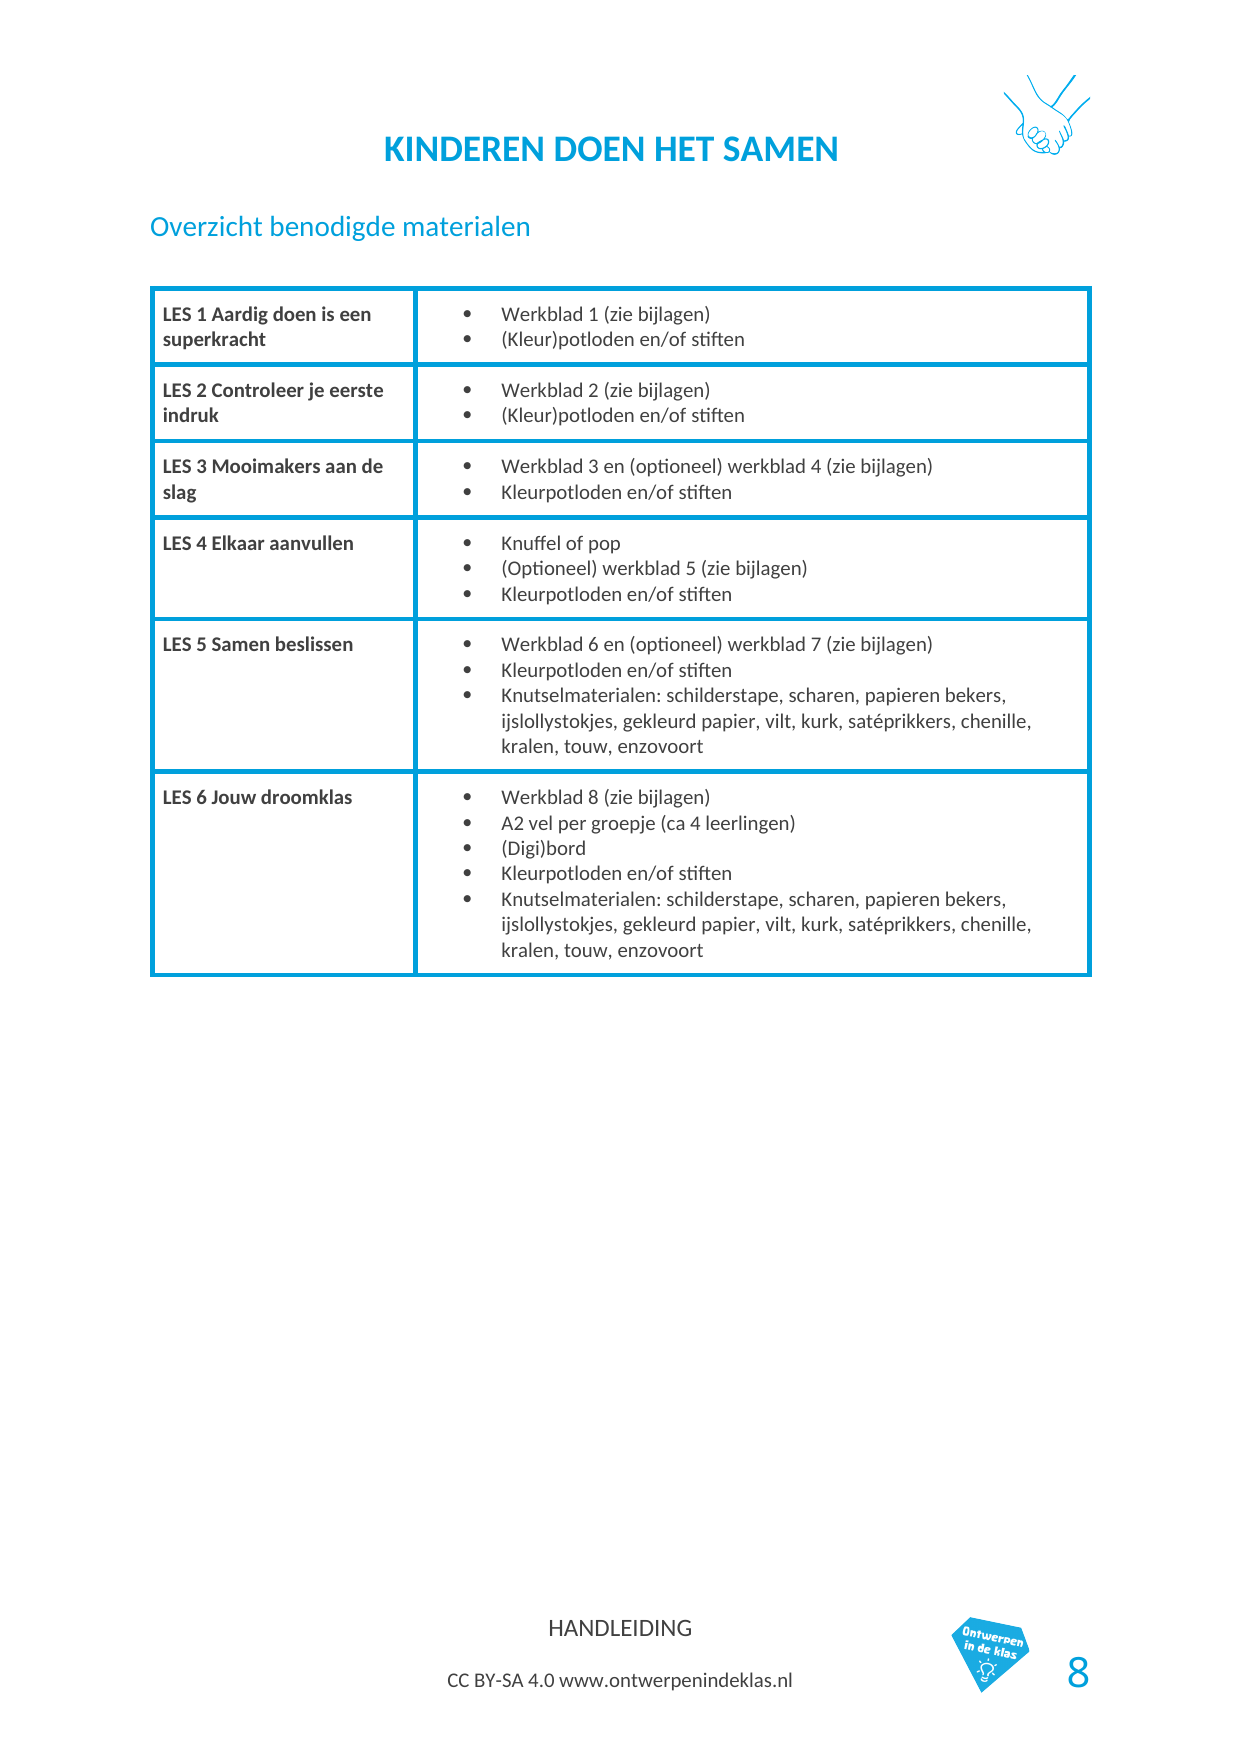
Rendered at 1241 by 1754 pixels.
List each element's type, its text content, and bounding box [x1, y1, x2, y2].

table_cell LES 3 Mooimakers aan de slag [155, 443, 413, 515]
picture [1003, 75, 1091, 152]
subtitle Overzicht benodigde materialen [150, 208, 1090, 244]
table_cell Knuffel of pop (Optioneel) werkblad 5 (zie bijlagen) Kleurpotloden en/of stiften [418, 520, 1087, 617]
table_cell Werkblad 6 en (optioneel) werkblad 7 (zie bijlagen) Kleurpotloden en/of stiften Knutselmaterialen: schilderstape, scharen, papieren bekers, ijslollystokjes, gekleurd papier, vilt, kurk, satéprikkers, chenille, kralen, touw, enzovoort [418, 621, 1087, 769]
table_cell LES 4 Elkaar aanvullen [155, 520, 413, 617]
picture [1029, 75, 1072, 105]
table_header LES 1 Aardig doen is een superkracht [155, 291, 413, 362]
table_cell LES 6 Jouw droomklas [155, 774, 413, 973]
table_cell Werkblad 8 (zie bijlagen) A2 vel per groepje (ca 4 leerlingen) (Digi)bord Kleurpotloden en/of stiften Knutselmaterialen: schilderstape, scharen, papieren bekers, ijslollystokjes, gekleurd papier, vilt, kurk, satéprikkers, chenille, kralen, touw, enzovoort [418, 774, 1087, 973]
picture [1003, 95, 1091, 162]
table_cell LES 5 Samen beslissen [155, 621, 413, 769]
table_header Werkblad 1 (zie bijlagen) (Kleur)potloden en/of stiften [418, 291, 1087, 362]
table_cell Werkblad 3 en (optioneel) werkblad 4 (zie bijlagen) Kleurpotloden en/of stiften [418, 443, 1087, 515]
picture [951, 1617, 1030, 1693]
picture [1039, 140, 1047, 147]
table_cell Werkblad 2 (zie bijlagen) (Kleur)potloden en/of stiften [418, 367, 1087, 438]
table_cell LES 2 Controleer je eerste indruk [155, 367, 413, 438]
